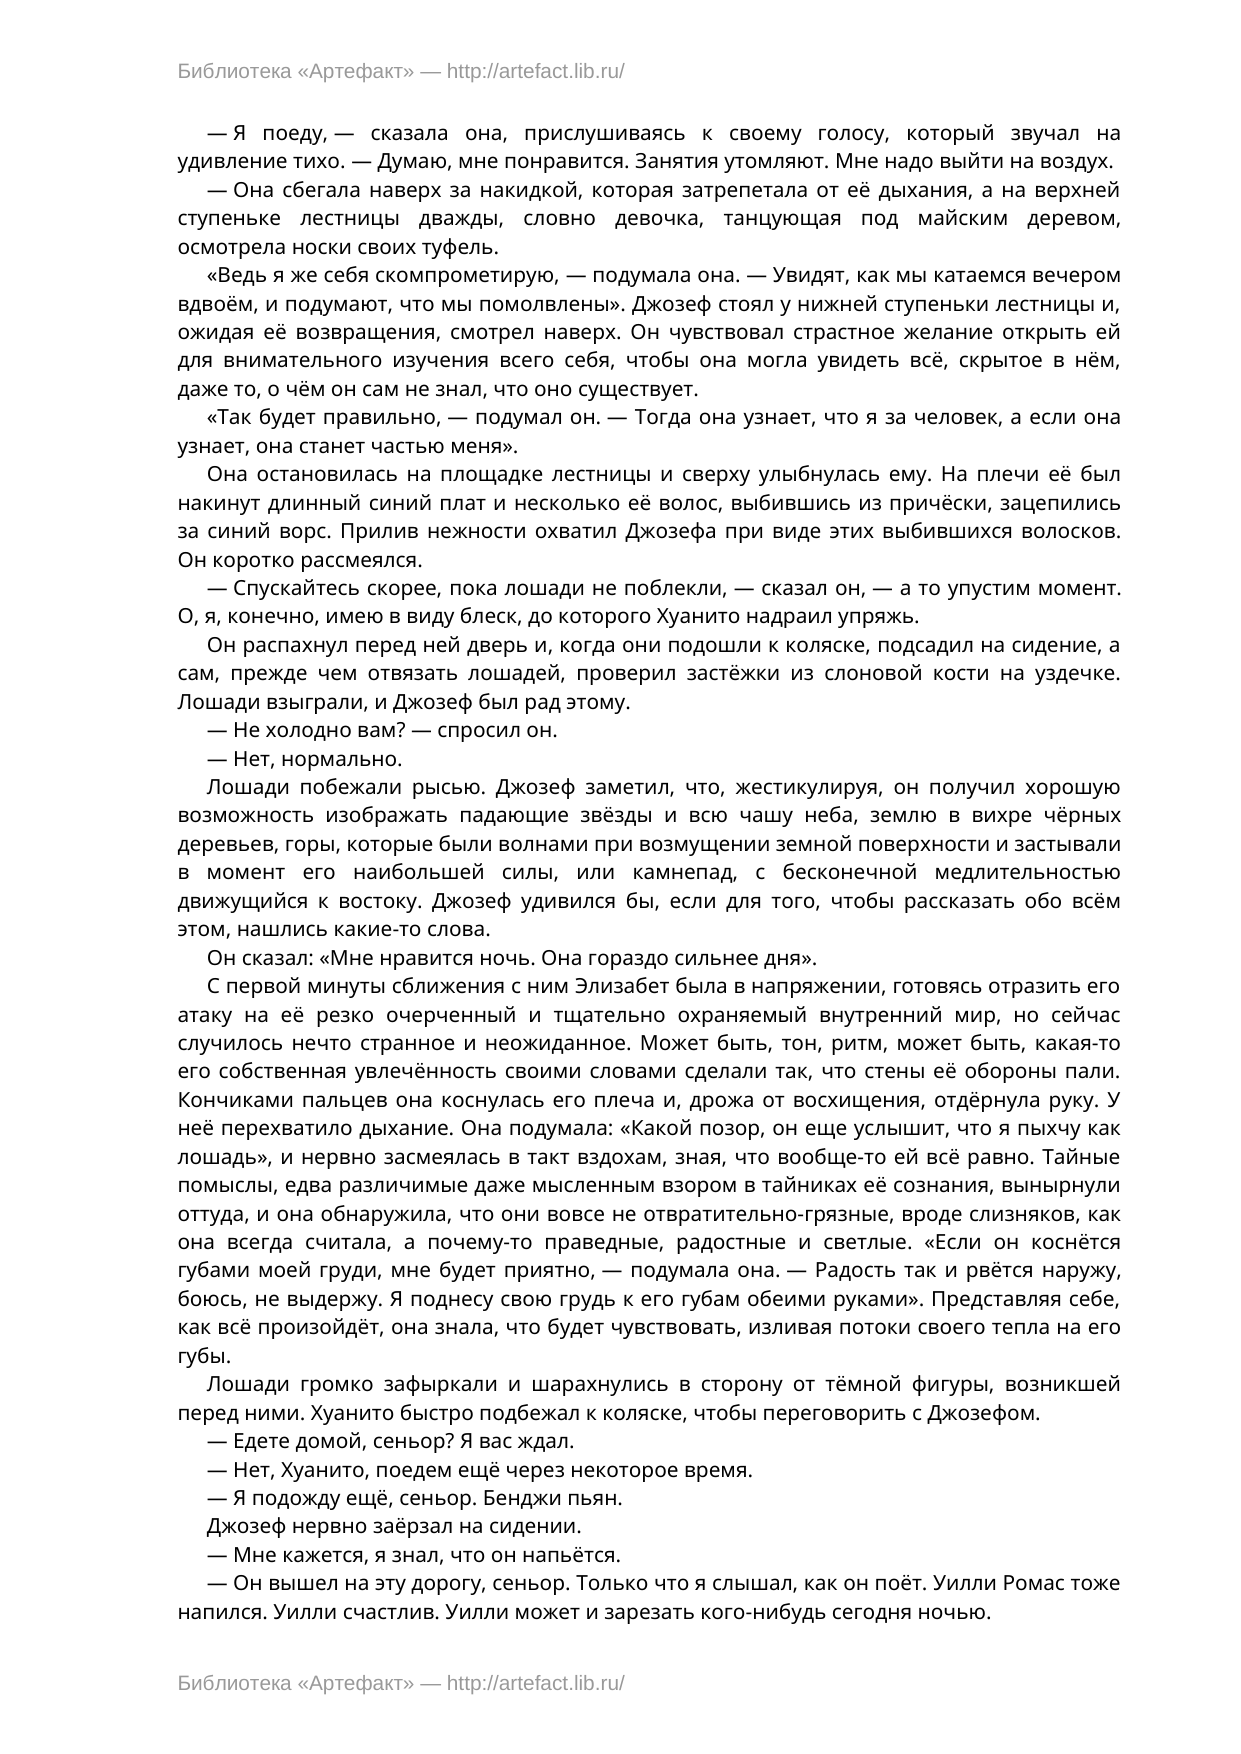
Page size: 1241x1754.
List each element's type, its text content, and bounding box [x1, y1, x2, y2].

text С первой минуты сближения с ним Элизабет была в напряжении, готовясь отразить его атаку на её резко очерченный и тщательно охраняемый внутренний мир, но сейчас случилось нечто странное и неожиданное. Может быть, тон, ритм, может быть, какая-то его собственная увлечённость своими словами сделали так, что стены её обороны пали. Кончиками пальцев она коснулась его плеча и, дрожа от восхищения, отдёрнула руку. У неё перехватило дыхание. Она подумала: «Какой позор, он еще услышит, что я пыхчу как лошадь», и нервно засмеялась в такт вздохам, зная, что вообще-то ей всё равно. Тайные помыслы, едва различимые даже мысленным взором в тайниках её сознания, вынырнули оттуда, и она обнаружила, что они вовсе не отвратительно-грязные, вроде слизняков, как она всегда считала, а почему-то праведные, радостные и светлые. «Если он коснётся губами моей груди, мне будет приятно, — подумала она. — Радость так и рвётся наружу, боюсь, не выдержу. Я поднесу свою грудь к его губам обеими руками». Представляя себе, как всё произойдёт, она знала, что будет чувствовать, изливая потоки своего тепла на его губы. [177, 971, 1122, 1369]
text — Спускайтесь скорее, пока лошади не поблекли, — сказал он, — а то упустим момент. О, я, конечно, имею в виду блеск, до которого Хуанито надраил упряжь. [177, 573, 1122, 630]
text — Нет, Хуанито, поедем ещё через некоторое время. [177, 1455, 1122, 1483]
text — Едете домой, сеньор? Я вас ждал. [177, 1426, 1122, 1455]
text Она остановилась на площадке лестницы и сверху улыбнулась ему. На плечи её был накинут длинный синий плат и несколько её волос, выбившись из причёски, зацепились за синий ворс. Прилив нежности охватил Джозефа при виде этих выбившихся волосков. Он коротко рассмеялся. [177, 459, 1122, 573]
text — Он вышел на эту дорогу, сеньор. Только что я слышал, как он поёт. Уилли Ромас тоже напился. Уилли счастлив. Уилли может и зарезать кого-нибудь сегодня ночью. [177, 1568, 1122, 1625]
text — Она сбегала наверх за накидкой, которая затрепетала от её дыхания, а на верхней ступеньке лестницы дважды, словно девочка, танцующая под майским деревом, осмотрела носки своих туфель. [177, 175, 1122, 260]
text — Я подожду ещё, сеньор. Бенджи пьян. [177, 1483, 1122, 1512]
text Лошади громко зафыркали и шарахнулись в сторону от тёмной фигуры, возникшей перед ними. Хуанито быстро подбежал к коляске, чтобы переговорить с Джозефом. [177, 1369, 1122, 1426]
text — Я поеду, — сказала она, прислушиваясь к своему голосу, который звучал на удивление тихо. — Думаю, мне понравится. Занятия утомляют. Мне надо выйти на воздух. [177, 118, 1122, 175]
text — Нет, нормально. [177, 744, 1122, 772]
text Он распахнул перед ней дверь и, когда они подошли к коляске, подсадил на сидение, а сам, прежде чем отвязать лошадей, проверил застёжки из слоновой кости на уздечке. Лошади взыграли, и Джозеф был рад этому. [177, 630, 1122, 715]
text — Не холодно вам? — спросил он. [177, 715, 1122, 744]
text «Так будет правильно, — подумал он. — Тогда она узнает, что я за человек, а если она узнает, она станет частью меня». [177, 402, 1122, 459]
text — Мне кажется, я знал, что он напьётся. [177, 1540, 1122, 1568]
text Джозеф нервно заёрзал на сидении. [177, 1512, 1122, 1540]
text Он сказал: «Мне нравится ночь. Она гораздо сильнее дня». [177, 943, 1122, 971]
text «Ведь я же себя скомпрометирую, — подумала она. — Увидят, как мы катаемся вечером вдвоём, и подумают, что мы помолвлены». Джозеф стоял у нижней ступеньки лестницы и, ожидая её возвращения, смотрел наверх. Он чувствовал страстное желание открыть ей для внимательного изучения всего себя, чтобы она могла увидеть всё, скрытое в нём, даже то, о чём он сам не знал, что оно существует. [177, 260, 1122, 402]
text Лошади побежали рысью. Джозеф заметил, что, жестикулируя, он получил хорошую возможность изображать падающие звёзды и всю чашу неба, землю в вихре чёрных деревьев, горы, которые были волнами при возмущении земной поверхности и застывали в момент его наибольшей силы, или камнепад, с бесконечной медлительностью движущийся к востоку. Джозеф удивился бы, если для того, чтобы рассказать обо всём этом, нашлись какие-то слова. [177, 772, 1122, 943]
